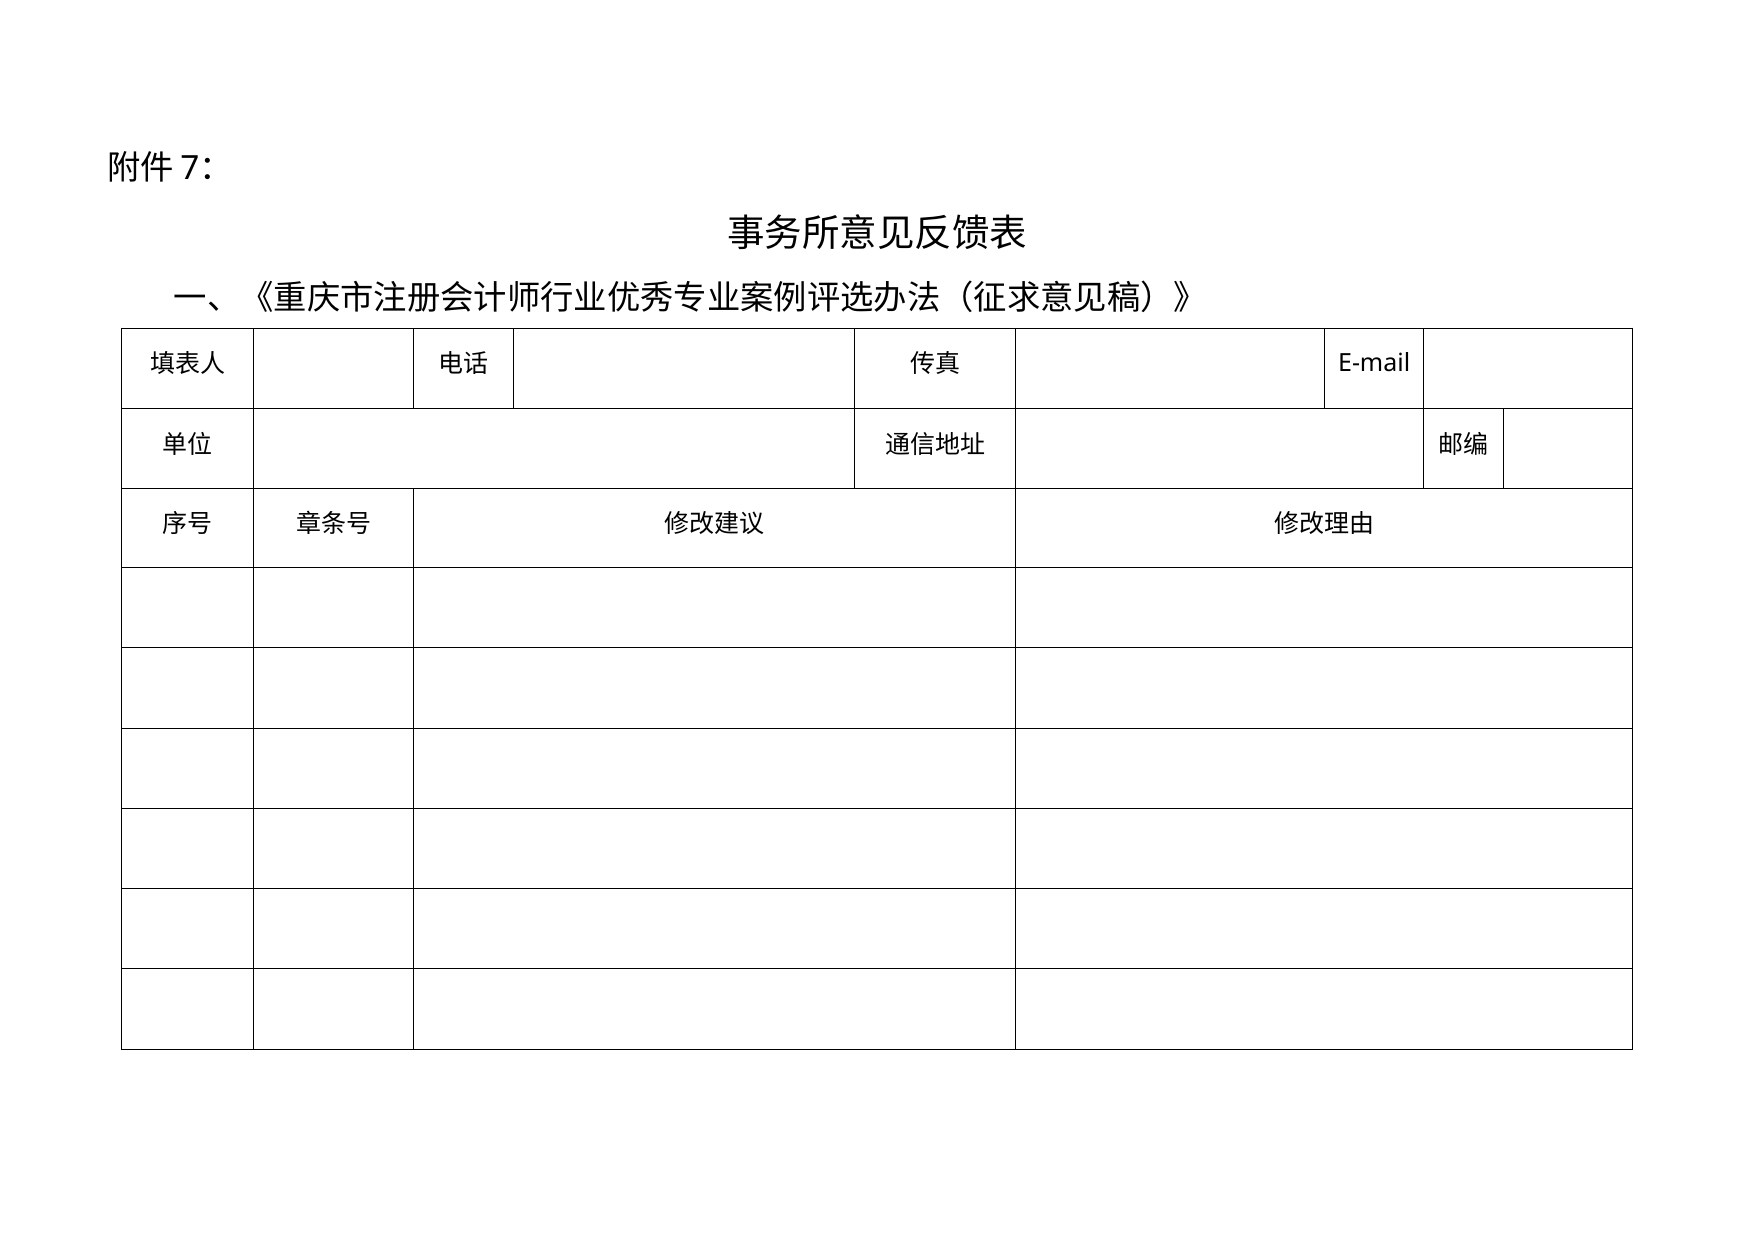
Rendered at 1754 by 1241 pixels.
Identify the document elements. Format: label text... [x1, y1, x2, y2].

table_cell [122, 568, 253, 647]
text 一、《重庆市注册会计师行业优秀专业案例评选办法（征求意见稿）》 [107, 263, 1647, 328]
table_header [1424, 329, 1632, 408]
table_cell [1504, 409, 1632, 488]
table_cell 章条号 [254, 489, 413, 567]
table_cell [122, 889, 253, 968]
table_cell [122, 809, 253, 888]
table_header [1016, 329, 1324, 408]
table_cell [254, 889, 413, 968]
table_cell [414, 889, 1015, 968]
table_header 电话 [414, 329, 513, 408]
table_cell [254, 809, 413, 888]
table_cell [254, 729, 413, 808]
table_cell [1016, 969, 1632, 1049]
table_cell 单位 [122, 409, 253, 488]
table_cell [1016, 889, 1632, 968]
table_cell 通信地址 [855, 409, 1015, 488]
table_cell [254, 568, 413, 647]
table_cell 修改建议 [414, 489, 1015, 567]
table_header [514, 329, 854, 408]
table_cell [122, 648, 253, 727]
table_cell [122, 729, 253, 808]
table_cell [1016, 809, 1632, 888]
table_cell [254, 969, 413, 1049]
table_cell [254, 409, 854, 488]
table_cell [122, 969, 253, 1049]
table_cell [414, 568, 1015, 647]
table_cell [1016, 648, 1632, 727]
table_cell 序号 [122, 489, 253, 567]
table_header E-mail [1325, 329, 1423, 408]
table_cell [1016, 568, 1632, 647]
text 附件7： [107, 133, 1647, 198]
table_header 传真 [855, 329, 1015, 408]
table_cell 修改理由 [1016, 489, 1632, 567]
table_header [254, 329, 413, 408]
table_header 填表人 [122, 329, 253, 408]
table_cell [414, 809, 1015, 888]
table_cell [414, 729, 1015, 808]
table_cell [414, 648, 1015, 727]
table_cell [414, 969, 1015, 1049]
text 事务所意见反馈表 [107, 198, 1647, 263]
table_cell 邮编 [1424, 409, 1503, 488]
table_cell [254, 648, 413, 727]
table_cell [1016, 729, 1632, 808]
table_cell [1016, 409, 1423, 488]
